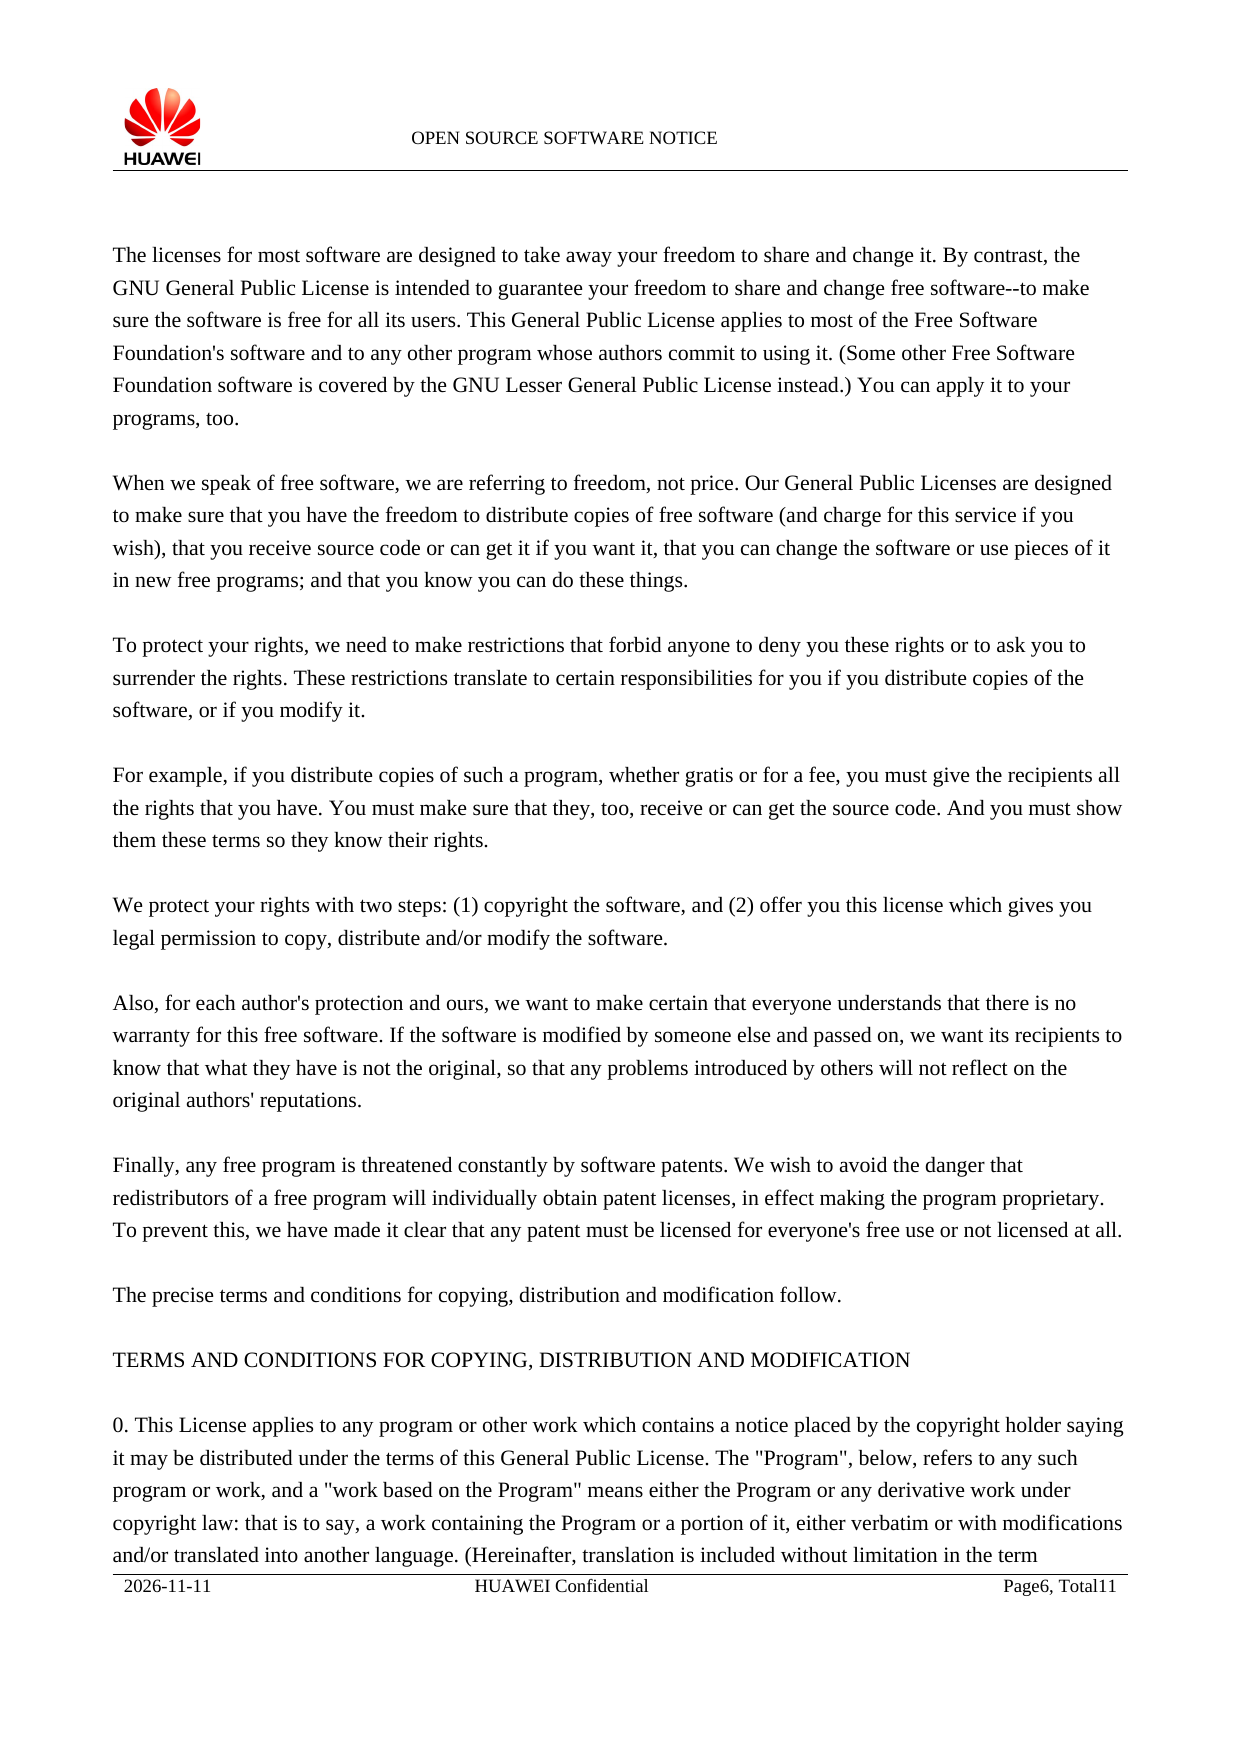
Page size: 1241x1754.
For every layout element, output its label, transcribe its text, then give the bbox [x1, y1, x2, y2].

picture [124, 88, 201, 165]
